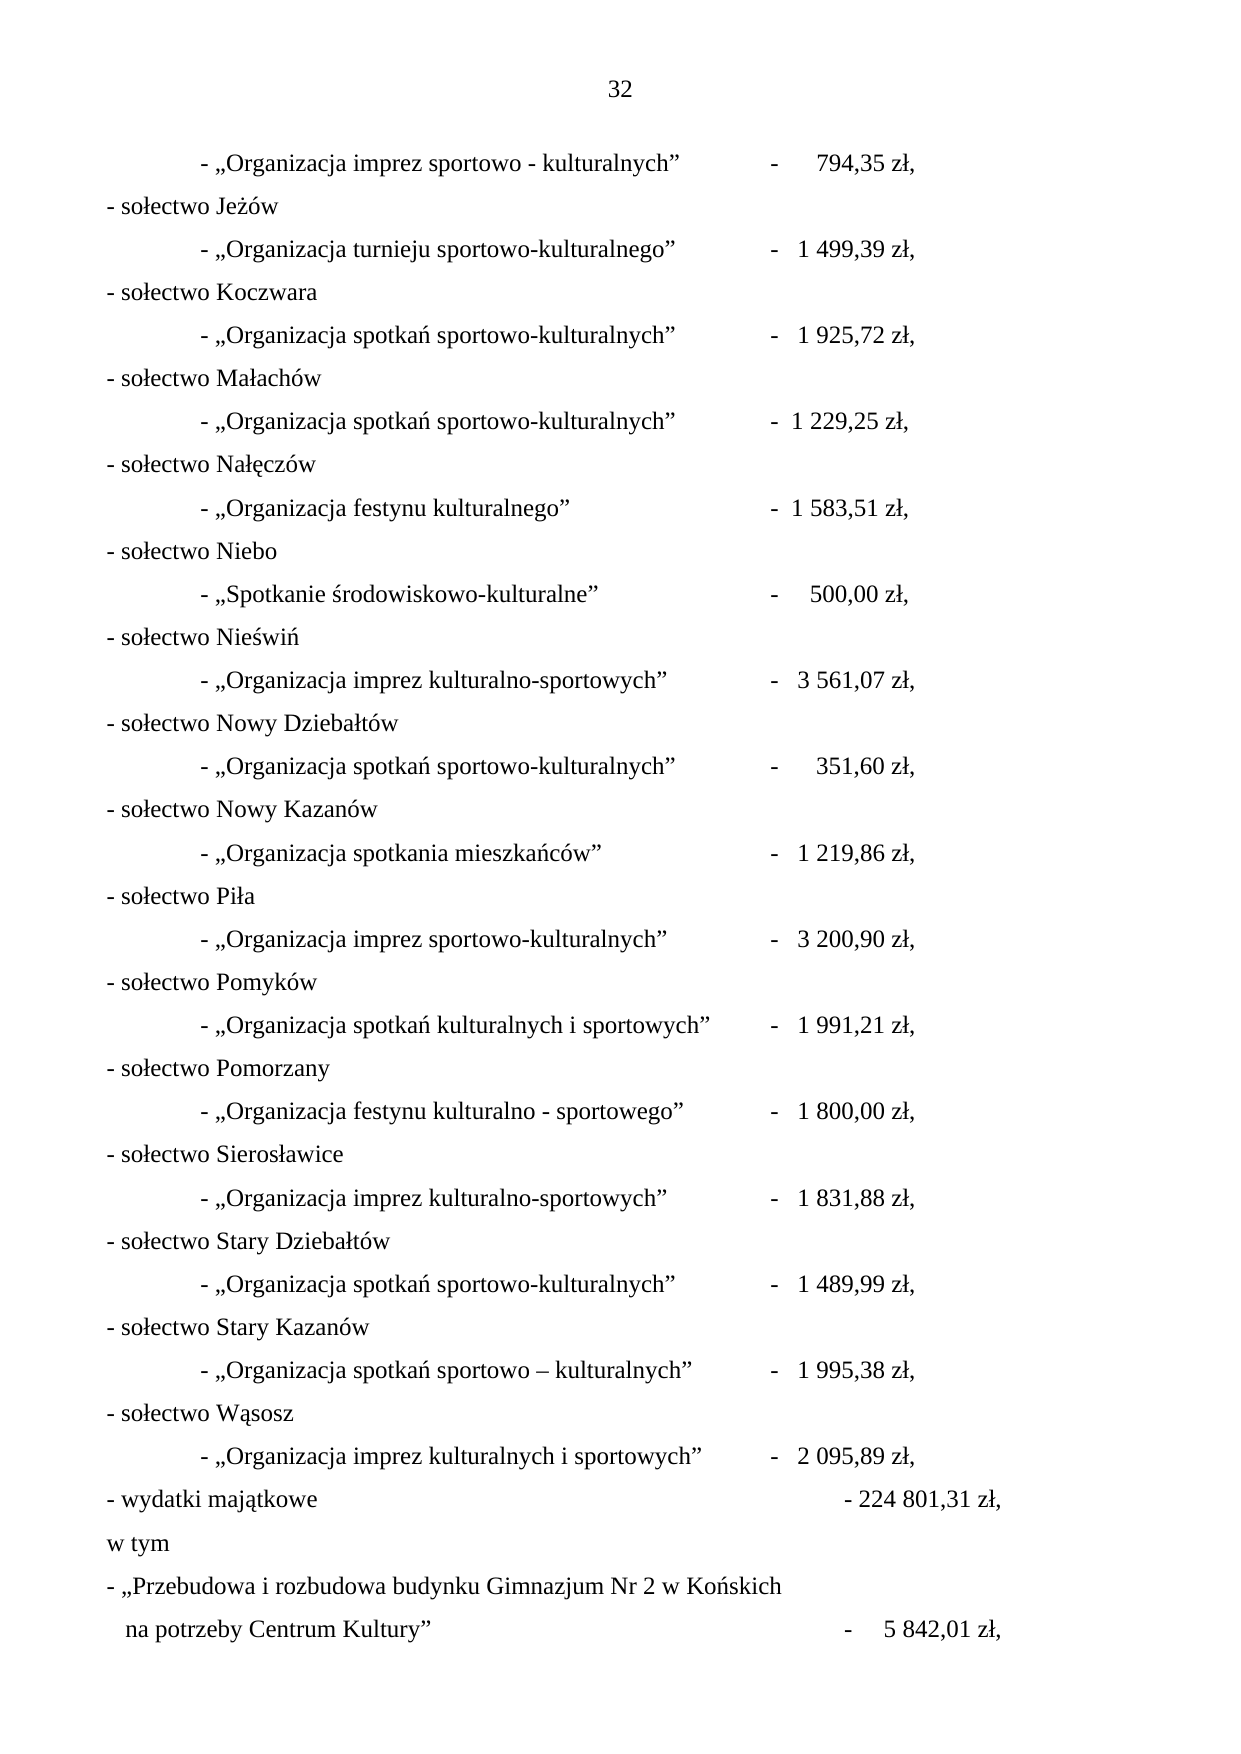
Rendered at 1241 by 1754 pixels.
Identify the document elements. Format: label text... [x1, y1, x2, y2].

text - „Organizacja spotkań sportowo-kulturalnych” - 1 489,99 zł, [106, 1269, 1133, 1298]
text - „Organizacja festynu kulturalnego” - 1 583,51 zł, [106, 493, 1133, 521]
text - „Organizacja spotkań sportowo-kulturalnych” - 1 925,72 zł, [106, 320, 1133, 349]
text - sołectwo Piła [106, 881, 1133, 909]
text - „Organizacja festynu kulturalno - sportowego” - 1 800,00 zł, [106, 1096, 1133, 1125]
text - sołectwo Stary Kazanów [106, 1312, 1133, 1341]
text - sołectwo Koczwara [106, 277, 1133, 306]
text - „Organizacja imprez kulturalno-sportowych” - 1 831,88 zł, [106, 1183, 1133, 1211]
text - sołectwo Stary Dziebałtów [106, 1226, 1133, 1254]
text na potrzeby Centrum Kultury” - 5 842,01 zł, [106, 1614, 1133, 1643]
text - sołectwo Nowy Dziebałtów [106, 708, 1133, 737]
text - „Organizacja turnieju sportowo-kulturalnego” - 1 499,39 zł, [106, 234, 1133, 263]
text - „Organizacja spotkań kulturalnych i sportowych” - 1 991,21 zł, [106, 1010, 1133, 1039]
text - sołectwo Jeżów [106, 191, 1133, 219]
text w tym [106, 1528, 1133, 1556]
text - wydatki majątkowe - 224 801,31 zł, [106, 1484, 1133, 1513]
text - „Organizacja spotkania mieszkańców” - 1 219,86 zł, [106, 838, 1133, 866]
text - sołectwo Nowy Kazanów [106, 794, 1133, 823]
text - „Organizacja imprez kulturalnych i sportowych” - 2 095,89 zł, [106, 1441, 1133, 1470]
text - „Organizacja spotkań sportowo – kulturalnych” - 1 995,38 zł, [106, 1355, 1133, 1384]
text - „Organizacja spotkań sportowo-kulturalnych” - 1 229,25 zł, [106, 406, 1133, 435]
text - „Spotkanie środowiskowo-kulturalne” - 500,00 zł, [106, 579, 1133, 608]
text - sołectwo Nałęczów [106, 449, 1133, 478]
text - „Organizacja imprez sportowo-kulturalnych” - 3 200,90 zł, [106, 924, 1133, 953]
text - sołectwo Małachów [106, 363, 1133, 392]
text - sołectwo Nieświń [106, 622, 1133, 651]
text - sołectwo Sierosławice [106, 1139, 1133, 1168]
text - sołectwo Pomyków [106, 967, 1133, 996]
text - „Organizacja spotkań sportowo-kulturalnych” - 351,60 zł, [106, 751, 1133, 780]
text - sołectwo Wąsosz [106, 1398, 1133, 1427]
text - „Przebudowa i rozbudowa budynku Gimnazjum Nr 2 w Końskich [106, 1571, 1133, 1599]
text - sołectwo Pomorzany [106, 1053, 1133, 1082]
text - „Organizacja imprez kulturalno-sportowych” - 3 561,07 zł, [106, 665, 1133, 694]
text - „Organizacja imprez sportowo - kulturalnych” - 794,35 zł, [106, 148, 1133, 176]
text - sołectwo Niebo [106, 536, 1133, 564]
